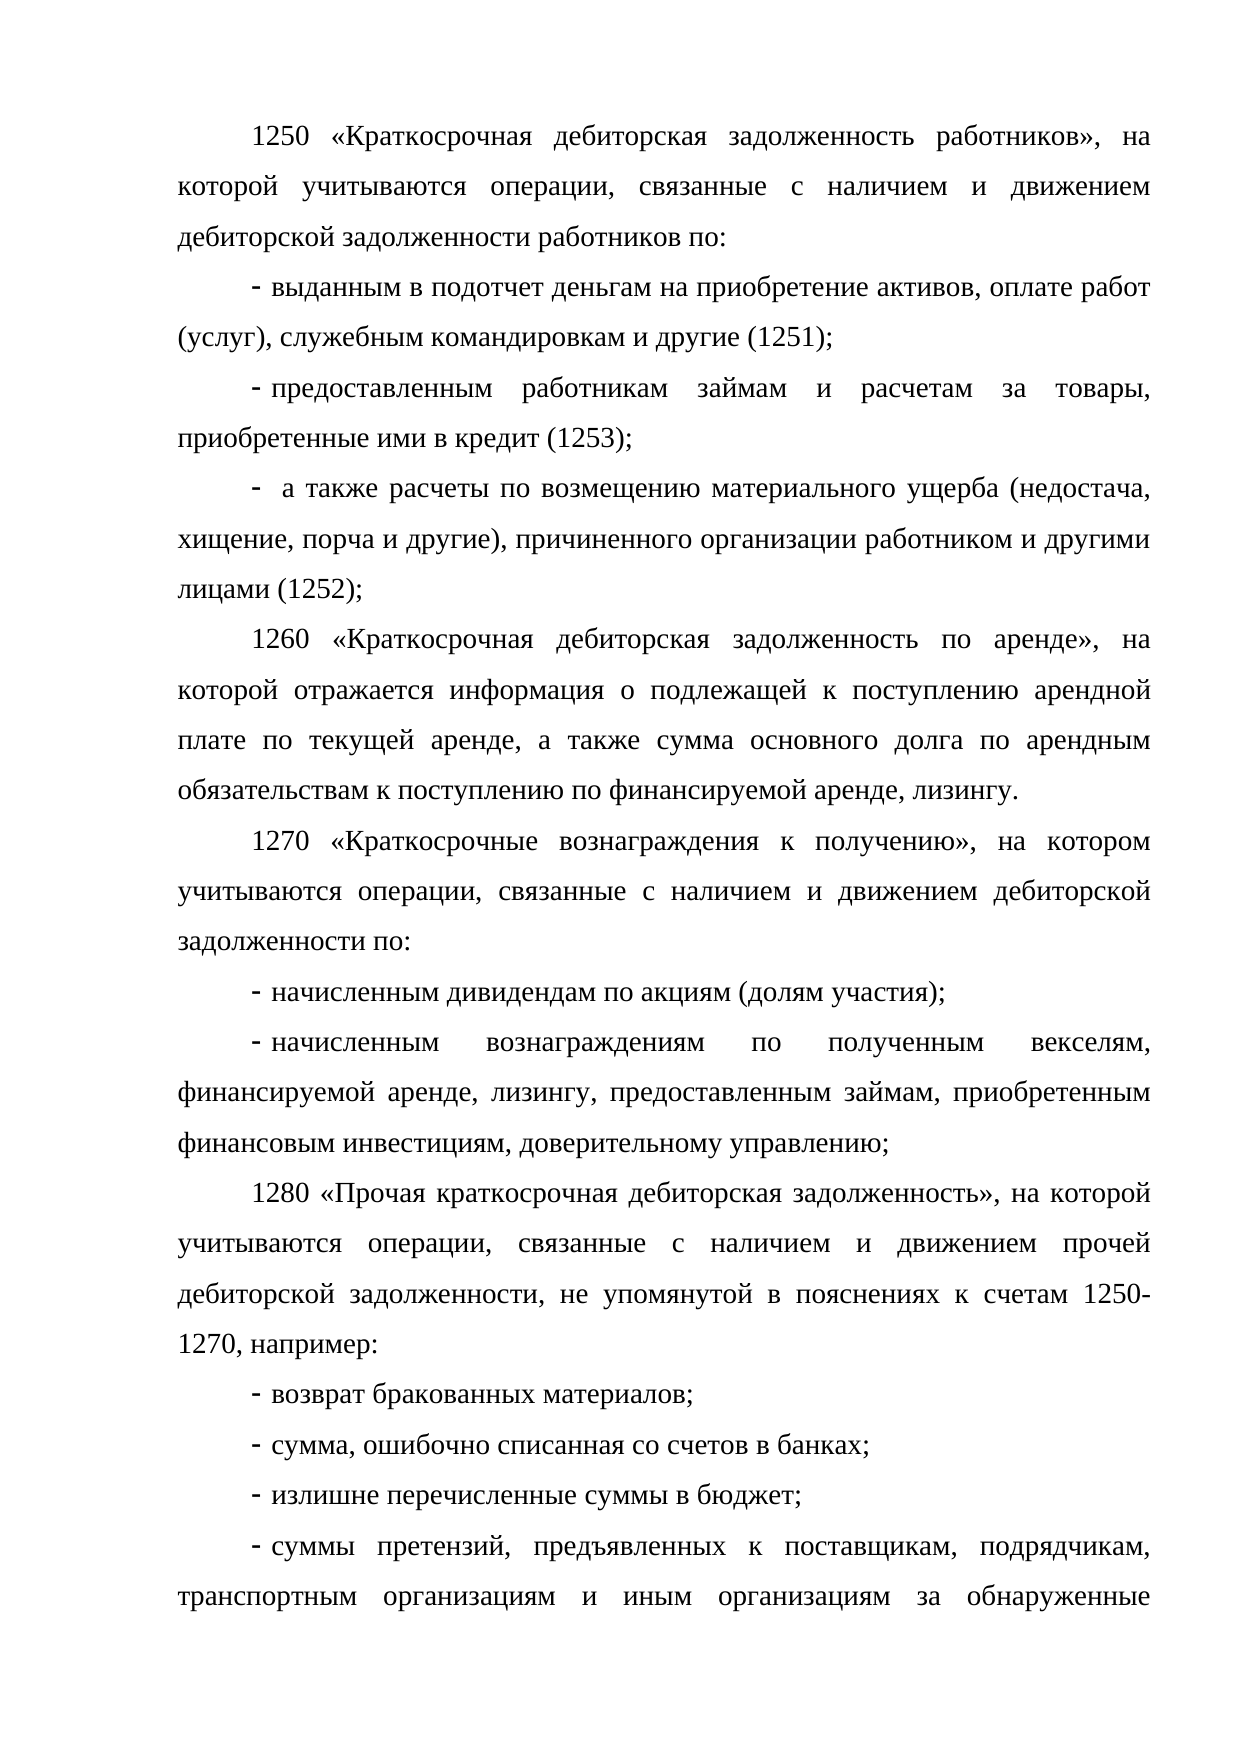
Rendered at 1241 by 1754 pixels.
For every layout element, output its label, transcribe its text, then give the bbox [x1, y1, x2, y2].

list а также расчеты по возмещению материального ущерба (недостача, хищение, порча и другие), причиненного организации работником и другими лицами (1252); [177, 471, 1152, 605]
list начисленным дивидендам по акциям (долям участия); [177, 974, 1152, 1007]
list излишне перечисленные суммы в бюджет; [177, 1477, 1152, 1511]
text 1280 «Прочая краткосрочная дебиторская задолженность», на которой учитываются операции, связанные с наличием и движением прочей дебиторской задолженности, не упомянутой в пояснениях к счетам 1250-1270, например: [177, 1175, 1152, 1360]
list сумма, ошибочно списанная со счетов в банках; [177, 1427, 1152, 1461]
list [177, 1528, 1152, 1612]
text 1270 «Краткосрочные вознаграждения к получению», на котором учитываются операции, связанные с наличием и движением дебиторской задолженности по: [177, 823, 1152, 957]
text 1260 «Краткосрочная дебиторская задолженность по аренде», на которой отражается информация о подлежащей к поступлению арендной плате по текущей аренде, а также сумма основного долга по арендным обязательствам к поступлению по финансируемой аренде, лизингу. [177, 622, 1152, 806]
list выданным в подотчет деньгам на приобретение активов, оплате работ (услуг), служебным командировкам и другие (1251); [177, 269, 1152, 353]
list начисленным вознаграждениям по полученным векселям, финансируемой аренде, лизингу, предоставленным займам, приобретенным финансовым инвестициям, доверительному управлению; [177, 1024, 1152, 1158]
text 1250 «Краткосрочная дебиторская задолженность работников», на которой учитываются операции, связанные с наличием и движением дебиторской задолженности работников по: [177, 118, 1152, 252]
list предоставленным работникам займам и расчетам за товары, приобретенные ими в кредит (1253); [177, 370, 1152, 454]
list возврат бракованных материалов; [177, 1376, 1152, 1410]
